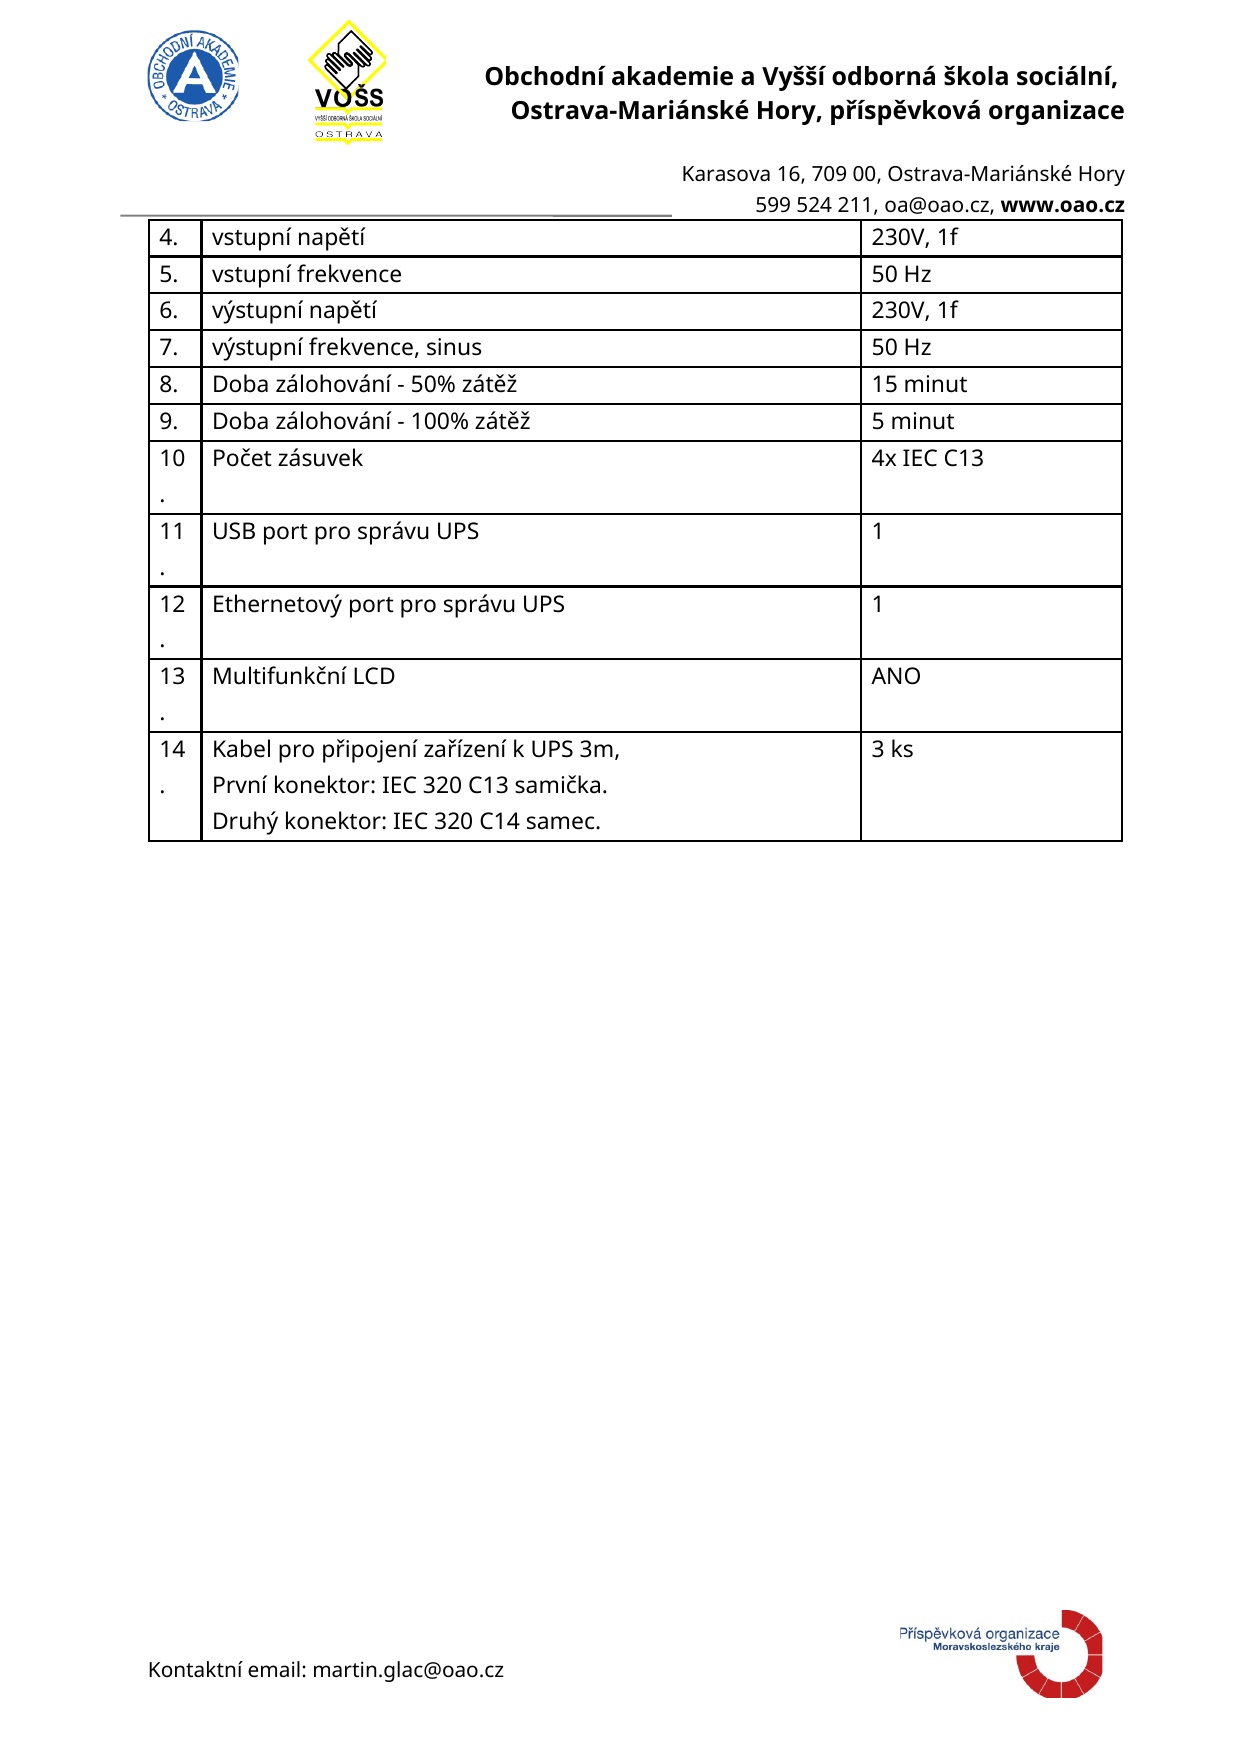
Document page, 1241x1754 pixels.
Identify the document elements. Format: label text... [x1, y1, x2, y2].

table_cell 8. [150, 368, 200, 403]
table_cell 11. [150, 515, 200, 585]
table_cell vstupní napětí [203, 221, 860, 255]
table_cell 230V, 1f [862, 221, 1121, 255]
table_cell USB port pro správu UPS [203, 515, 860, 585]
table_cell 50 Hz [862, 258, 1121, 292]
table_cell 230V, 1f [862, 294, 1121, 329]
table_cell 5. [150, 258, 200, 292]
table_cell 4. [150, 221, 200, 255]
table_cell Ethernetový port pro správu UPS [203, 588, 860, 658]
table_cell 1 [862, 515, 1121, 585]
table_cell 1 [862, 588, 1121, 658]
table_cell 50 Hz [862, 331, 1121, 366]
table_cell 5 minut [862, 405, 1121, 440]
table_cell 3 ks [862, 733, 1121, 840]
picture [899, 1610, 1103, 1697]
picture [307, 19, 387, 145]
table_cell ANO [862, 660, 1121, 731]
table_cell Doba zálohování - 100% zátěž [203, 405, 860, 440]
table_cell 14. [150, 733, 200, 840]
table_cell 7. [150, 331, 200, 366]
picture [147, 30, 239, 122]
table_cell 9. [150, 405, 200, 440]
table_cell 10. [150, 442, 200, 513]
table_cell 6. [150, 294, 200, 329]
table_cell výstupní frekvence, sinus [203, 331, 860, 366]
table_cell 13. [150, 660, 200, 731]
table_cell Kabel pro připojení zařízení k UPS 3m, První konektor: IEC 320 C13 samička. Druhý konektor: IEC 320 C14 samec. [203, 733, 860, 840]
table_cell výstupní napětí [203, 294, 860, 329]
table_cell Multifunkční LCD [203, 660, 860, 731]
table_cell Doba zálohování - 50% zátěž [203, 368, 860, 403]
table_cell 15 minut [862, 368, 1121, 403]
table_cell 4x IEC C13 [862, 442, 1121, 513]
table_cell vstupní frekvence [203, 258, 860, 292]
table_cell Počet zásuvek [203, 442, 860, 513]
table_cell 12. [150, 588, 200, 658]
